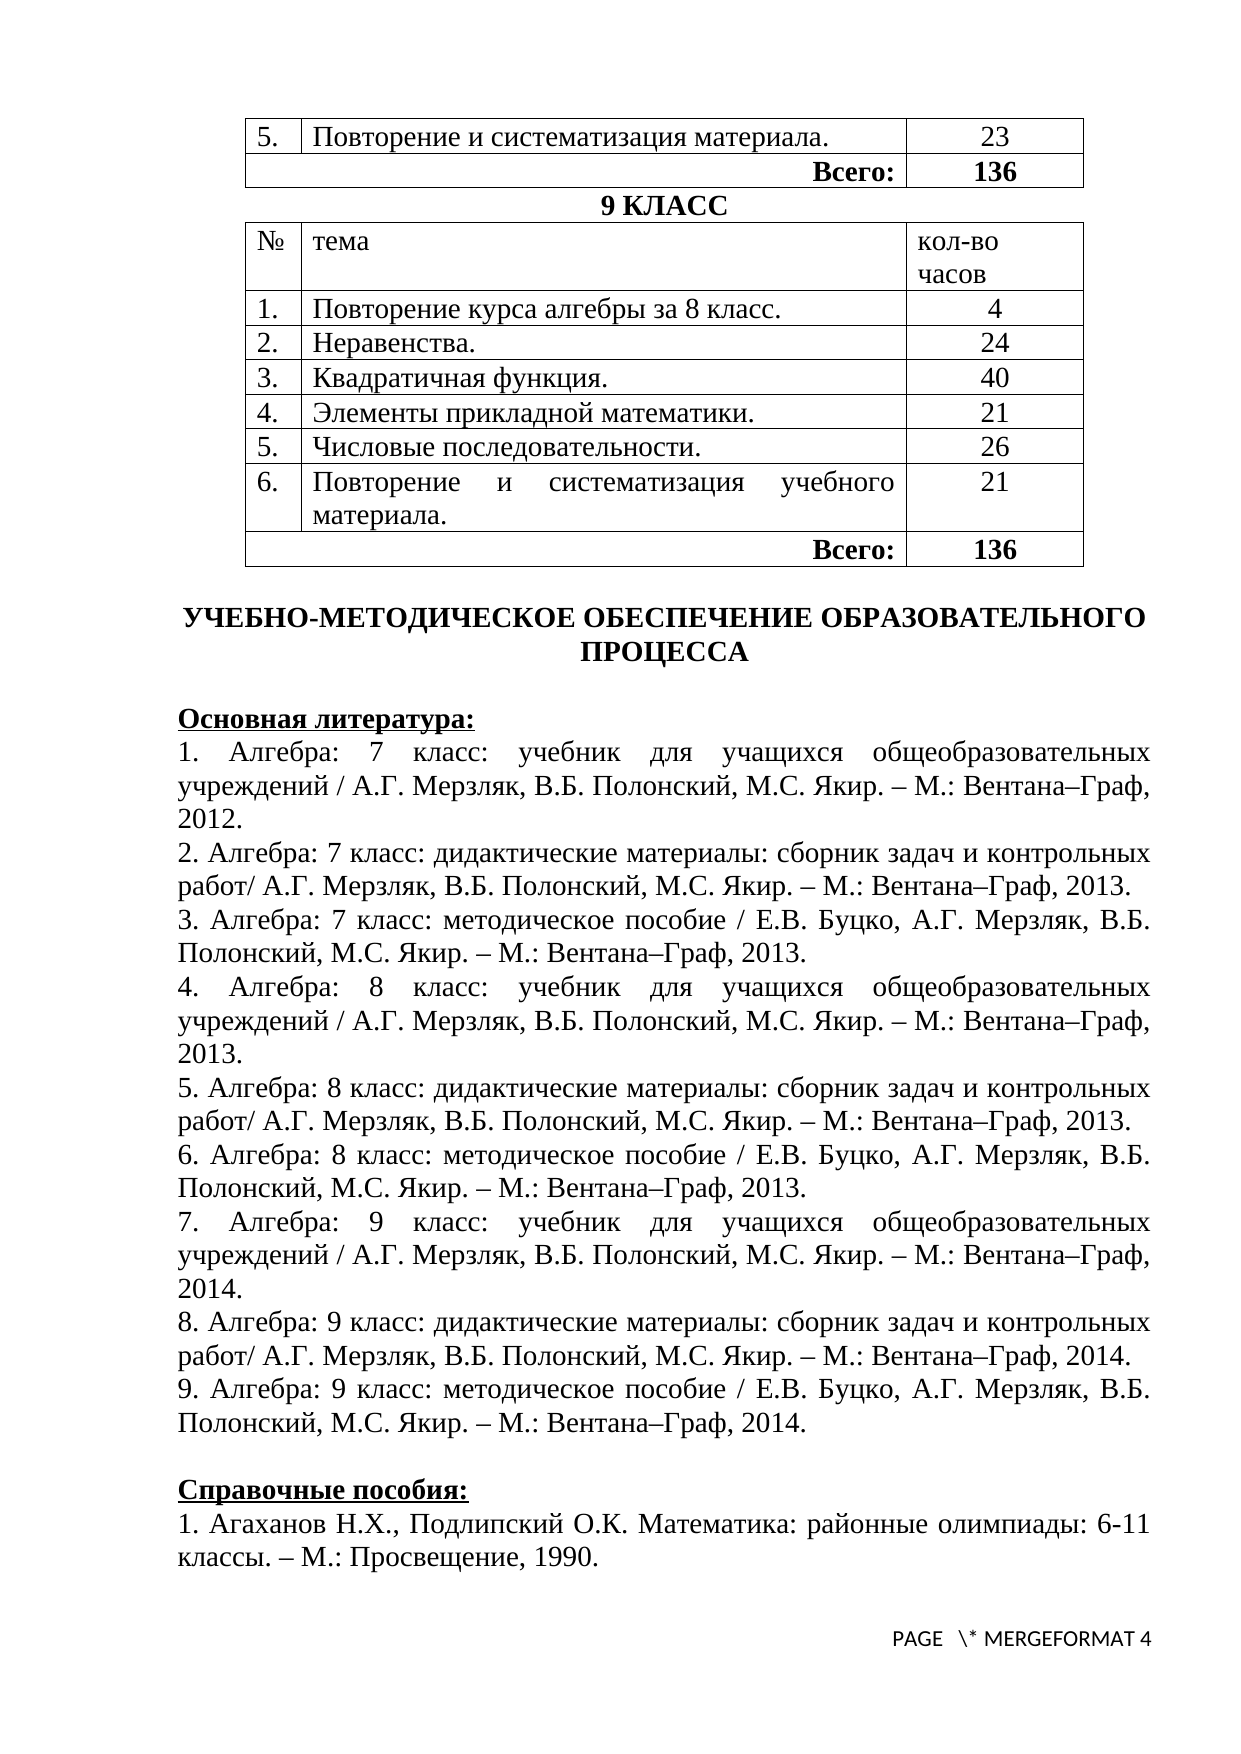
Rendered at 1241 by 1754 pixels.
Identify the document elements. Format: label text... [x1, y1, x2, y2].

text Справочные пособия: [177, 1472, 1152, 1506]
table_header кол-во часов [907, 223, 1083, 290]
table_cell 6. [246, 464, 301, 531]
table_cell Неравенства. [302, 326, 906, 359]
text УЧЕБНО-МЕТОДИЧЕСКОЕ ОБЕСПЕЧЕНИЕ ОБРАЗОВАТЕЛЬНОГО ПРОЦЕССА [177, 600, 1152, 667]
table_cell 40 [907, 360, 1083, 394]
text 6. Алгебра: 8 класс: методическое пособие / Е.В. Буцко, А.Г. Мерзляк, В.Б. Полонский, М.С. Якир. – М.: Вентана–Граф, 2013. [177, 1137, 1152, 1204]
table_cell 3. [246, 360, 301, 394]
table_cell Всего: [246, 154, 906, 187]
table_cell 2. [246, 326, 301, 359]
table_cell Числовые последовательности. [302, 429, 906, 463]
text 4. Алгебра: 8 класс: учебник для учащихся общеобразовательных учреждений / А.Г. Мерзляк, В.Б. Полонский, М.С. Якир. – М.: Вентана–Граф, 2013. [177, 969, 1152, 1070]
text 7. Алгебра: 9 класс: учебник для учащихся общеобразовательных учреждений / А.Г. Мерзляк, В.Б. Полонский, М.С. Якир. – М.: Вентана–Граф, 2014. [177, 1204, 1152, 1304]
table_header № [246, 223, 301, 290]
table_header тема [302, 223, 906, 290]
table_cell 4. [246, 395, 301, 428]
table_cell 4 [907, 291, 1083, 324]
text 9. Алгебра: 9 класс: методическое пособие / Е.В. Буцко, А.Г. Мерзляк, В.Б. Полонский, М.С. Якир. – М.: Вентана–Граф, 2014. [177, 1372, 1152, 1439]
table_cell Всего: [246, 532, 906, 566]
table_cell Повторение и систематизация учебного материала. [302, 464, 906, 531]
table_cell Элементы прикладной математики. [302, 395, 906, 428]
table_cell 136 [907, 154, 1083, 187]
table_cell 26 [907, 429, 1083, 463]
text 8. Алгебра: 9 класс: дидактические материалы: сборник задач и контрольных работ/ А.Г. Мерзляк, В.Б. Полонский, М.С. Якир. – М.: Вентана–Граф, 2014. [177, 1304, 1152, 1372]
table_cell 1. [246, 291, 301, 324]
text 5. Алгебра: 8 класс: дидактические материалы: сборник задач и контрольных работ/ А.Г. Мерзляк, В.Б. Полонский, М.С. Якир. – М.: Вентана–Граф, 2013. [177, 1070, 1152, 1137]
table_cell 23 [907, 119, 1083, 153]
table_cell 24 [907, 326, 1083, 359]
text 3. Алгебра: 7 класс: методическое пособие / Е.В. Буцко, А.Г. Мерзляк, В.Б. Полонский, М.С. Якир. – М.: Вентана–Граф, 2013. [177, 902, 1152, 969]
text Основная литература: [177, 701, 1152, 734]
table_cell 136 [907, 532, 1083, 566]
text 2. Алгебра: 7 класс: дидактические материалы: сборник задач и контрольных работ/ А.Г. Мерзляк, В.Б. Полонский, М.С. Якир. – М.: Вентана–Граф, 2013. [177, 835, 1152, 902]
table_cell 21 [907, 395, 1083, 428]
table_cell 5. [246, 119, 301, 153]
table_cell Повторение курса алгебры за 8 класс. [302, 291, 906, 324]
table_cell Квадратичная функция. [302, 360, 906, 394]
text 1. Алгебра: 7 класс: учебник для учащихся общеобразовательных учреждений / А.Г. Мерзляк, В.Б. Полонский, М.С. Якир. – М.: Вентана–Граф, 2012. [177, 734, 1152, 835]
table_cell Повторение и систематизация материала. [302, 119, 906, 153]
table_cell 21 [907, 464, 1083, 531]
text 9 КЛАСС [177, 188, 1152, 222]
text 1. Агаханов Н.Х., Подлипский О.К. Математика: районные олимпиады: 6-11 классы. – М.: Просвещение, 1990. [177, 1506, 1152, 1573]
table_cell 5. [246, 429, 301, 463]
